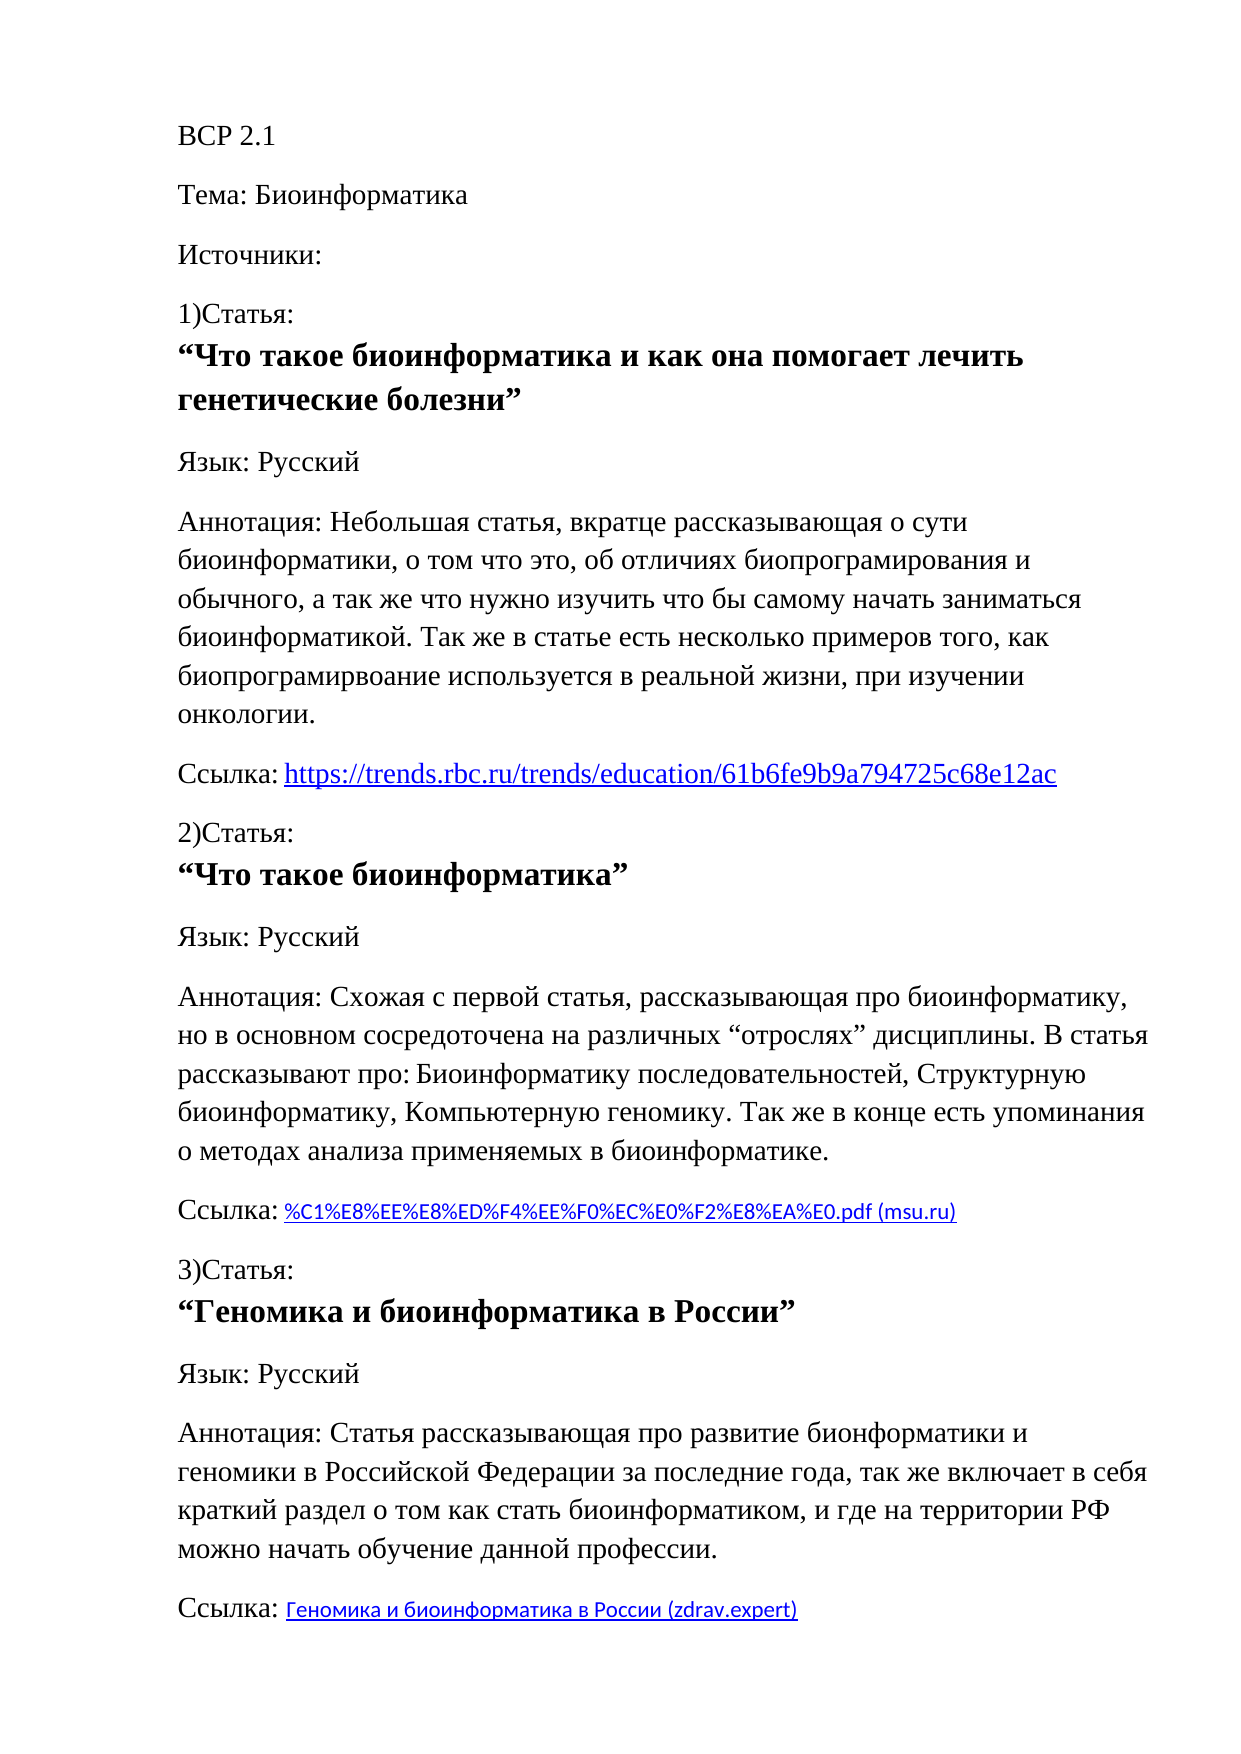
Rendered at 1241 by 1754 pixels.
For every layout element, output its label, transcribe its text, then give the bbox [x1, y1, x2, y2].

text Язык: Русский [177, 1356, 1152, 1389]
text Источники: [177, 237, 1152, 270]
text Язык: Русский [177, 919, 1152, 953]
text Аннотация: Статья рассказывающая про развитие бионформатики и геномики в Российской Федерации за последние года, так же включает в себя краткий раздел о том как стать биоинформатиком, и где на территории РФ можно начать обучение данной профессии. [177, 1415, 1152, 1564]
text Ссылка: Геномика и биоинформатика в России (zdrav.expert) [177, 1590, 1152, 1624]
text 1)Статья: “Что такое биоинформатика и как она помогает лечить генетические болезни” [177, 296, 1152, 418]
text 3)Статья: “Геномика и биоинформатика в России” [177, 1252, 1152, 1329]
text Аннотация: Небольшая статья, вкратце рассказывающая о сути биоинформатики, о том что это, об отличиях биопрограмирования и обычного, а так же что нужно изучить что бы самому начать заниматься биоинформатикой. Так же в статье есть несколько примеров того, как биопрограмирвоание используется в реальной жизни, при изучении онкологии. [177, 504, 1152, 730]
text Язык: Русский [177, 444, 1152, 478]
text Ссылка: %C1%E8%EE%E8%ED%F4%EE%F0%EC%E0%F2%E8%EA%E0.pdf (msu.ru) [177, 1192, 1152, 1226]
text Тема: Биоинформатика [177, 177, 1152, 211]
text ВСР 2.1 [177, 118, 1152, 152]
text Аннотация: Схожая с первой статья, рассказывающая про биоинформатику, но в основном сосредоточена на различных “отрослях” дисциплины. В статья рассказывают про: Биоинформатику последовательностей, Структурную биоинформатику, Компьютерную геномику. Так же в конце есть упоминания о методах анализа применяемых в биоинформатике. [177, 979, 1152, 1167]
text Ссылка: https://trends.rbc.ru/trends/education/61b6fe9b9a794725c68e12ac [177, 756, 1152, 789]
text 2)Статья: “Что такое биоинформатика” [177, 815, 1152, 893]
